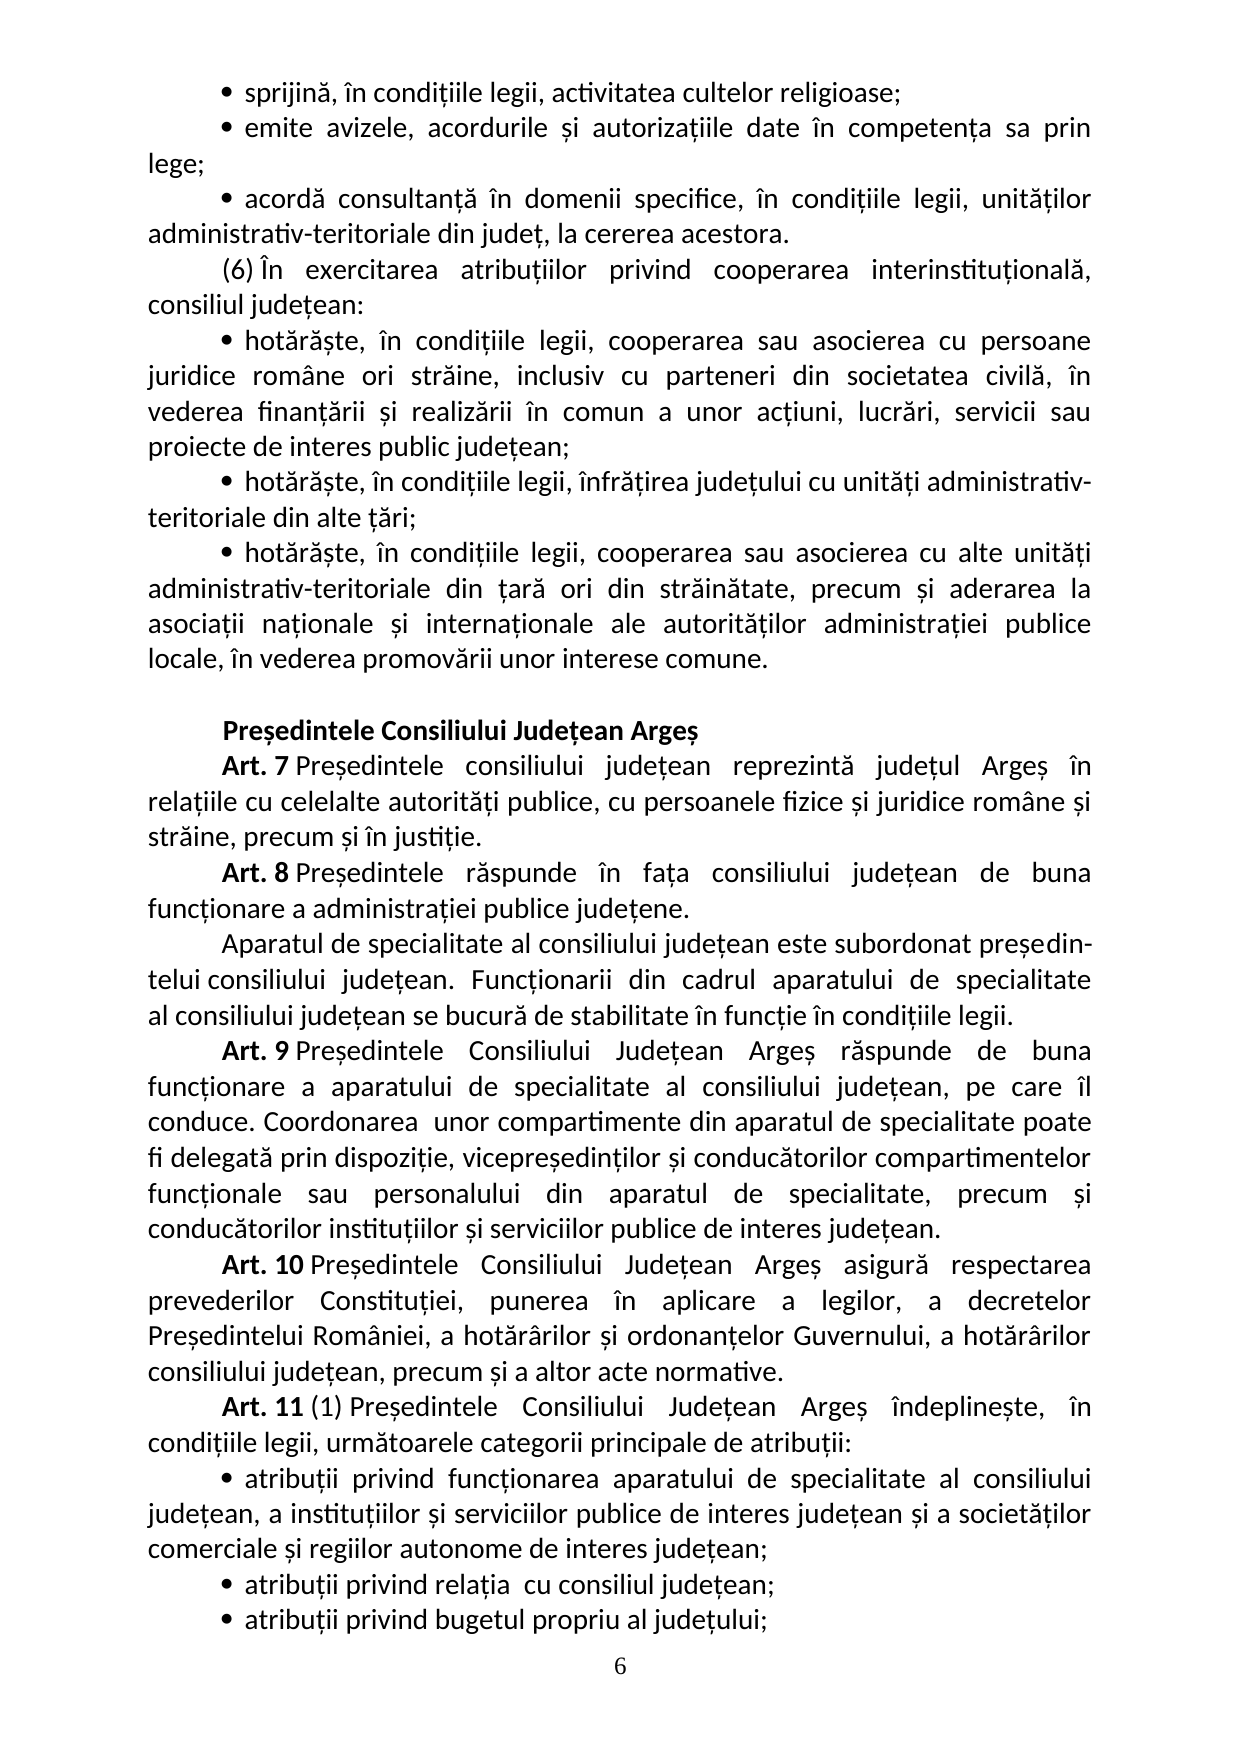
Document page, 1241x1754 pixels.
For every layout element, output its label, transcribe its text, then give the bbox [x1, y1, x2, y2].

list hotărăşte, în condiţiile legii, cooperarea sau asocierea cu alte unităţi administrativ-teritoriale din ţară ori din străinătate, precum şi aderarea la asociaţii naţionale şi internaţionale ale autorităţilor administraţiei publice locale, în vederea promovării unor interese comune. [148, 534, 1092, 676]
text Art. 8 Preşedintele răspunde în faţa consiliului judeţean de buna funcţionare a administraţiei publice județene. [148, 854, 1092, 925]
text Art. 10 Preşedintele Consiliului Judeţean Argeş asigură respectarea prevederilor Constituţiei, punerea în aplicare a legilor, a decretelor Preşedintelui României, a hotărârilor şi ordonanţelor Guvernului, a hotărârilor consiliului judeţean, precum şi a altor acte normative. [148, 1246, 1092, 1388]
list hotărăşte, în condiţiile legii, cooperarea sau asocierea cu persoane juridice române ori străine, inclusiv cu parteneri din societatea civilă, în vederea finanţării şi realizării în comun a unor acţiuni, lucrări, servicii sau proiecte de interes public judeţean; [148, 322, 1092, 463]
text Art. 11 (1) Preşedintele Consiliului Judeţean Argeş îndeplineşte, în condiţiile legii, următoarele categorii principale de atribuţii: [148, 1388, 1092, 1460]
list atribuţii privind relaţia cu consiliul judeţean; [148, 1566, 1092, 1601]
list acordă consultanţă în domenii specifice, în condiţiile legii, unităţilor administrativ-teritoriale din judeţ, la cererea acestora. [148, 180, 1092, 251]
text Art. 9 Preşedintele Consiliului Judeţean Argeş răspunde de buna funcţionare a aparatului de specialitate al consiliului judeţean, pe care îl conduce. Coordonarea unor compartimente din aparatul de specialitate poate fi delegată prin dispoziţie, vicepreşedinţilor şi conducătorilor compartimentelor funcţionale sau personalului din aparatul de specialitate, precum şi conducătorilor instituţiilor şi serviciilor publice de interes judeţean. [148, 1032, 1092, 1246]
text Preşedintele Consiliului Judeţean Argeş [148, 712, 1092, 747]
list atribuţii privind funcţionarea aparatului de specialitate al consiliului judeţean, a instituţiilor şi serviciilor publice de interes judeţean şi a societăţilor comerciale şi regiilor autonome de interes judeţean; [148, 1460, 1092, 1566]
list emite avizele, acordurile şi autorizaţiile date în competenţa sa prin lege; [148, 109, 1092, 180]
text Aparatul de specialitate al consiliului judeţean este subordonat preşedintelui consiliului judeţean. Funcţionarii din cadrul aparatului de specialitate al consiliului judeţean se bucură de stabilitate în funcţie în condiţiile legii. [148, 925, 1092, 1032]
list sprijină, în condiţiile legii, activitatea cultelor religioase; [148, 74, 1092, 109]
list hotărăşte, în condiţiile legii, înfrăţirea judeţului cu unităţi administrativ-teritoriale din alte ţări; [148, 463, 1092, 534]
text (6) În exercitarea atribuţiilor privind cooperarea interinstituţională, consiliul judeţean: [148, 251, 1092, 322]
text Art. 7 Preşedintele consiliului judeţean reprezintă judeţul Argeş în relaţiile cu celelalte autorităţi publice, cu persoanele fizice şi juridice române şi străine, precum şi în justiţie. [148, 747, 1092, 854]
list atribuţii privind bugetul propriu al judeţului; [148, 1601, 1092, 1637]
